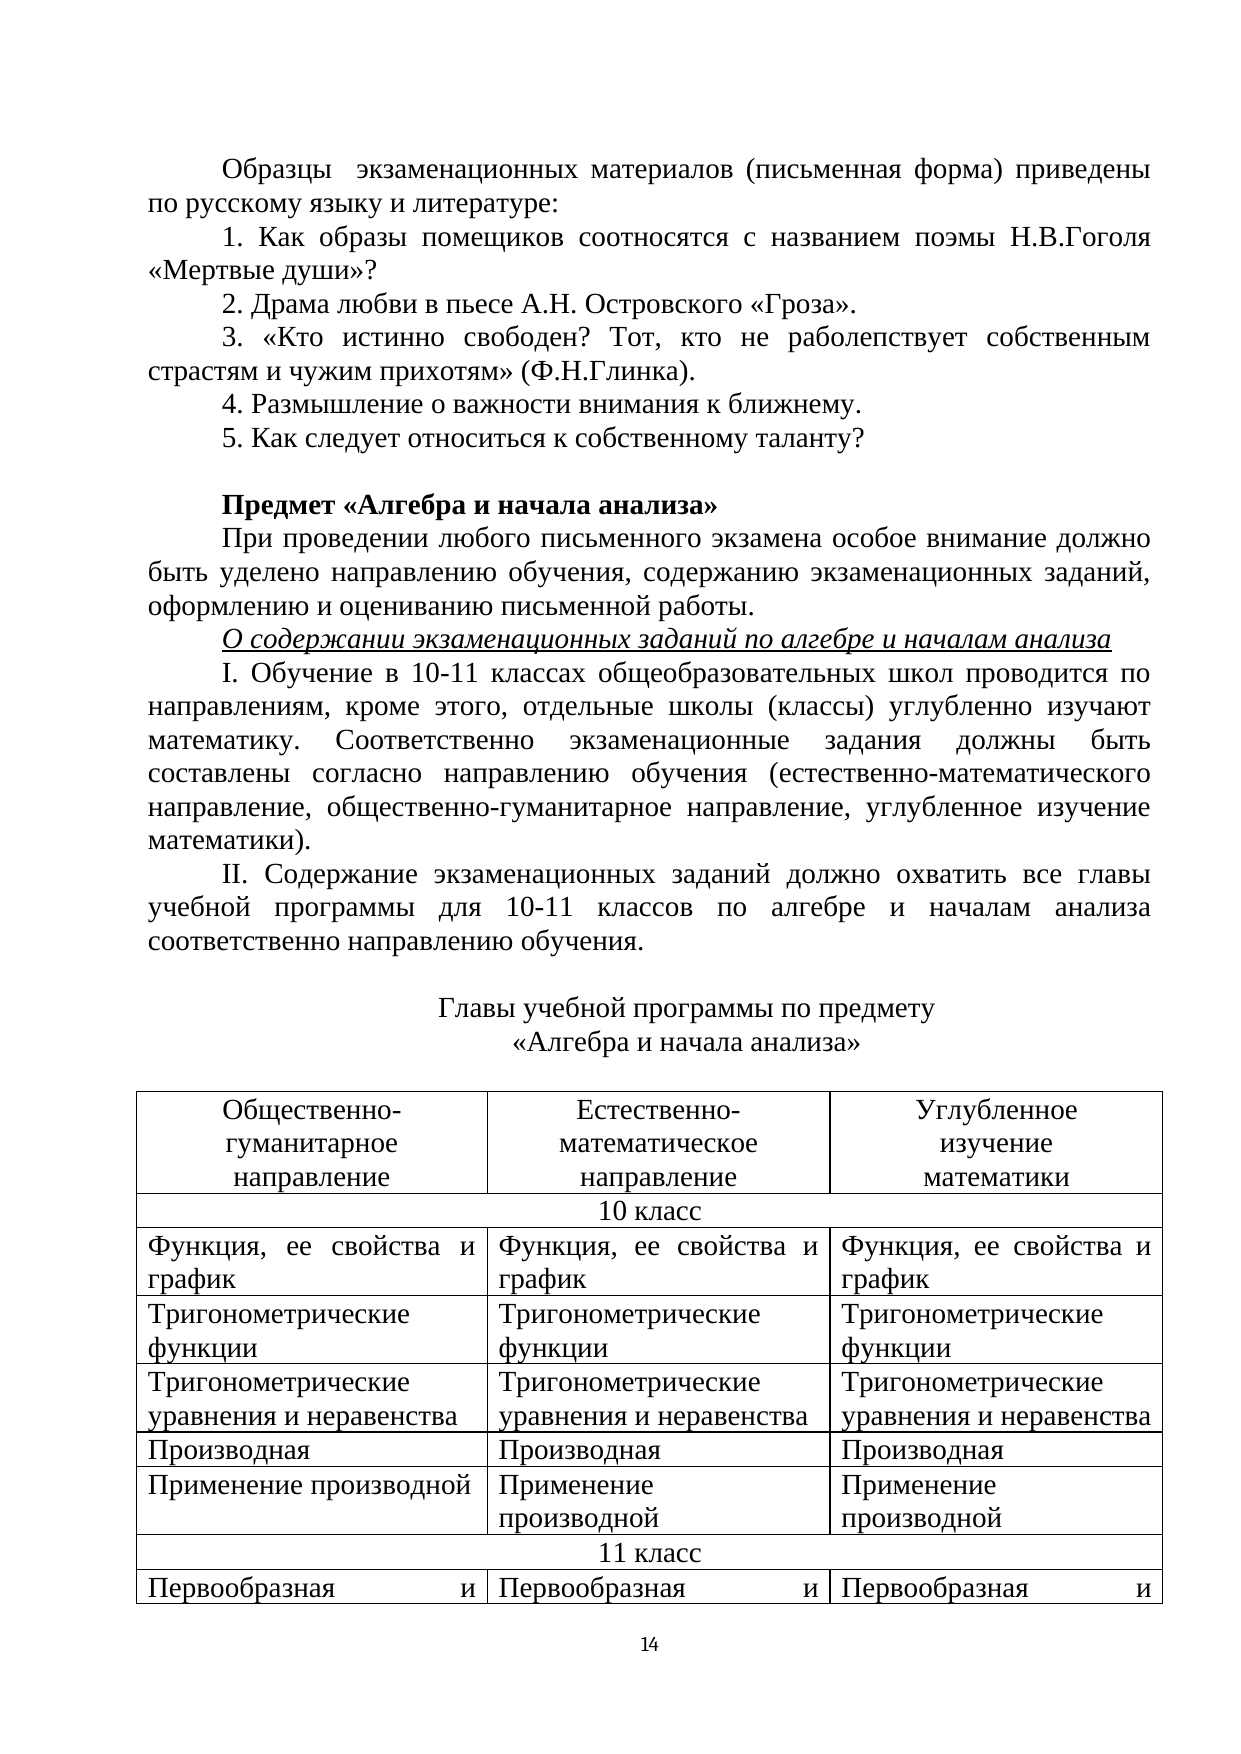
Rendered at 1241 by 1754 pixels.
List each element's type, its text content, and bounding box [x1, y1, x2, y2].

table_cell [488, 1570, 829, 1603]
table_cell Тригонометрические уравнения и неравенства [137, 1364, 487, 1431]
text «Алгебра и начала анализа» [148, 1024, 1152, 1057]
text Главы учебной программы по предмету [148, 990, 1152, 1024]
text ІІ. Содержание экзаменационных заданий должно охватить все главы учебной программы для 10-11 классов по алгебре и началам анализа соответственно направлению обучения. [148, 856, 1152, 957]
text 4. Размышление о важности внимания к ближнему. [148, 386, 1152, 420]
table_cell Тригонометрические уравнения и неравенства [831, 1364, 1162, 1431]
table_cell Функция, ее свойства и график [488, 1228, 829, 1295]
table_cell Применение производной [831, 1467, 1162, 1534]
table_cell Тригонометрические функции [488, 1296, 829, 1363]
text При проведении любого письменного экзамена особое внимание должно быть уделено направлению обучения, содержанию экзаменационных заданий, оформлению и оцениванию письменной работы. [148, 521, 1152, 621]
table_cell Производная [137, 1433, 487, 1466]
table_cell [831, 1570, 1162, 1603]
table_header Естественно-математическое направление [488, 1092, 829, 1192]
text 2. Драма любви в пьесе А.Н. Островского «Гроза». [148, 286, 1152, 319]
table_cell Тригонометрические уравнения и неравенства [488, 1364, 829, 1431]
table_cell Применение производной [488, 1467, 829, 1534]
table_cell Производная [831, 1433, 1162, 1466]
text 5. Как следует относиться к собственному таланту? [148, 420, 1152, 453]
table_cell Функция, ее свойства и график [137, 1228, 487, 1295]
text 3. «Кто истинно свободен? Тот, кто не раболепствует собственным страстям и чужим прихотям» (Ф.Н.Глинка). [148, 319, 1152, 386]
text Образцы экзаменационных материалов (письменная форма) приведены по русскому языку и литературе: [148, 152, 1152, 219]
table_cell Функция, ее свойства и график [831, 1228, 1162, 1295]
text І. Обучение в 10-11 классах общеобразовательных школ проводится по направлениям, кроме этого, отдельные школы (классы) углубленно изучают математику. Соответственно экзаменационные задания должны быть составлены согласно направлению обучения (естественно-математического направление, общественно-гуманитарное направление, углубленное изучение математики). [148, 655, 1152, 856]
text Предмет «Алгебра и начала анализа» [148, 487, 1152, 521]
table_cell Тригонометрические функции [831, 1296, 1162, 1363]
table_cell 10 класс [137, 1194, 1162, 1227]
table_cell Производная [488, 1433, 829, 1466]
table_cell 11 класс [137, 1535, 1162, 1569]
table_cell Применение производной [137, 1467, 487, 1534]
text О содержании экзаменационных заданий по алгебре и началам анализа [148, 621, 1152, 655]
text 1. Как образы помещиков соотносятся с названием поэмы Н.В.Гоголя «Мертвые души»? [148, 219, 1152, 286]
table_cell Тригонометрические функции [137, 1296, 487, 1363]
table_header Углубленное изучение математики [831, 1092, 1162, 1192]
table_header Общественно- гуманитарное направление [137, 1092, 487, 1192]
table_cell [137, 1570, 487, 1603]
